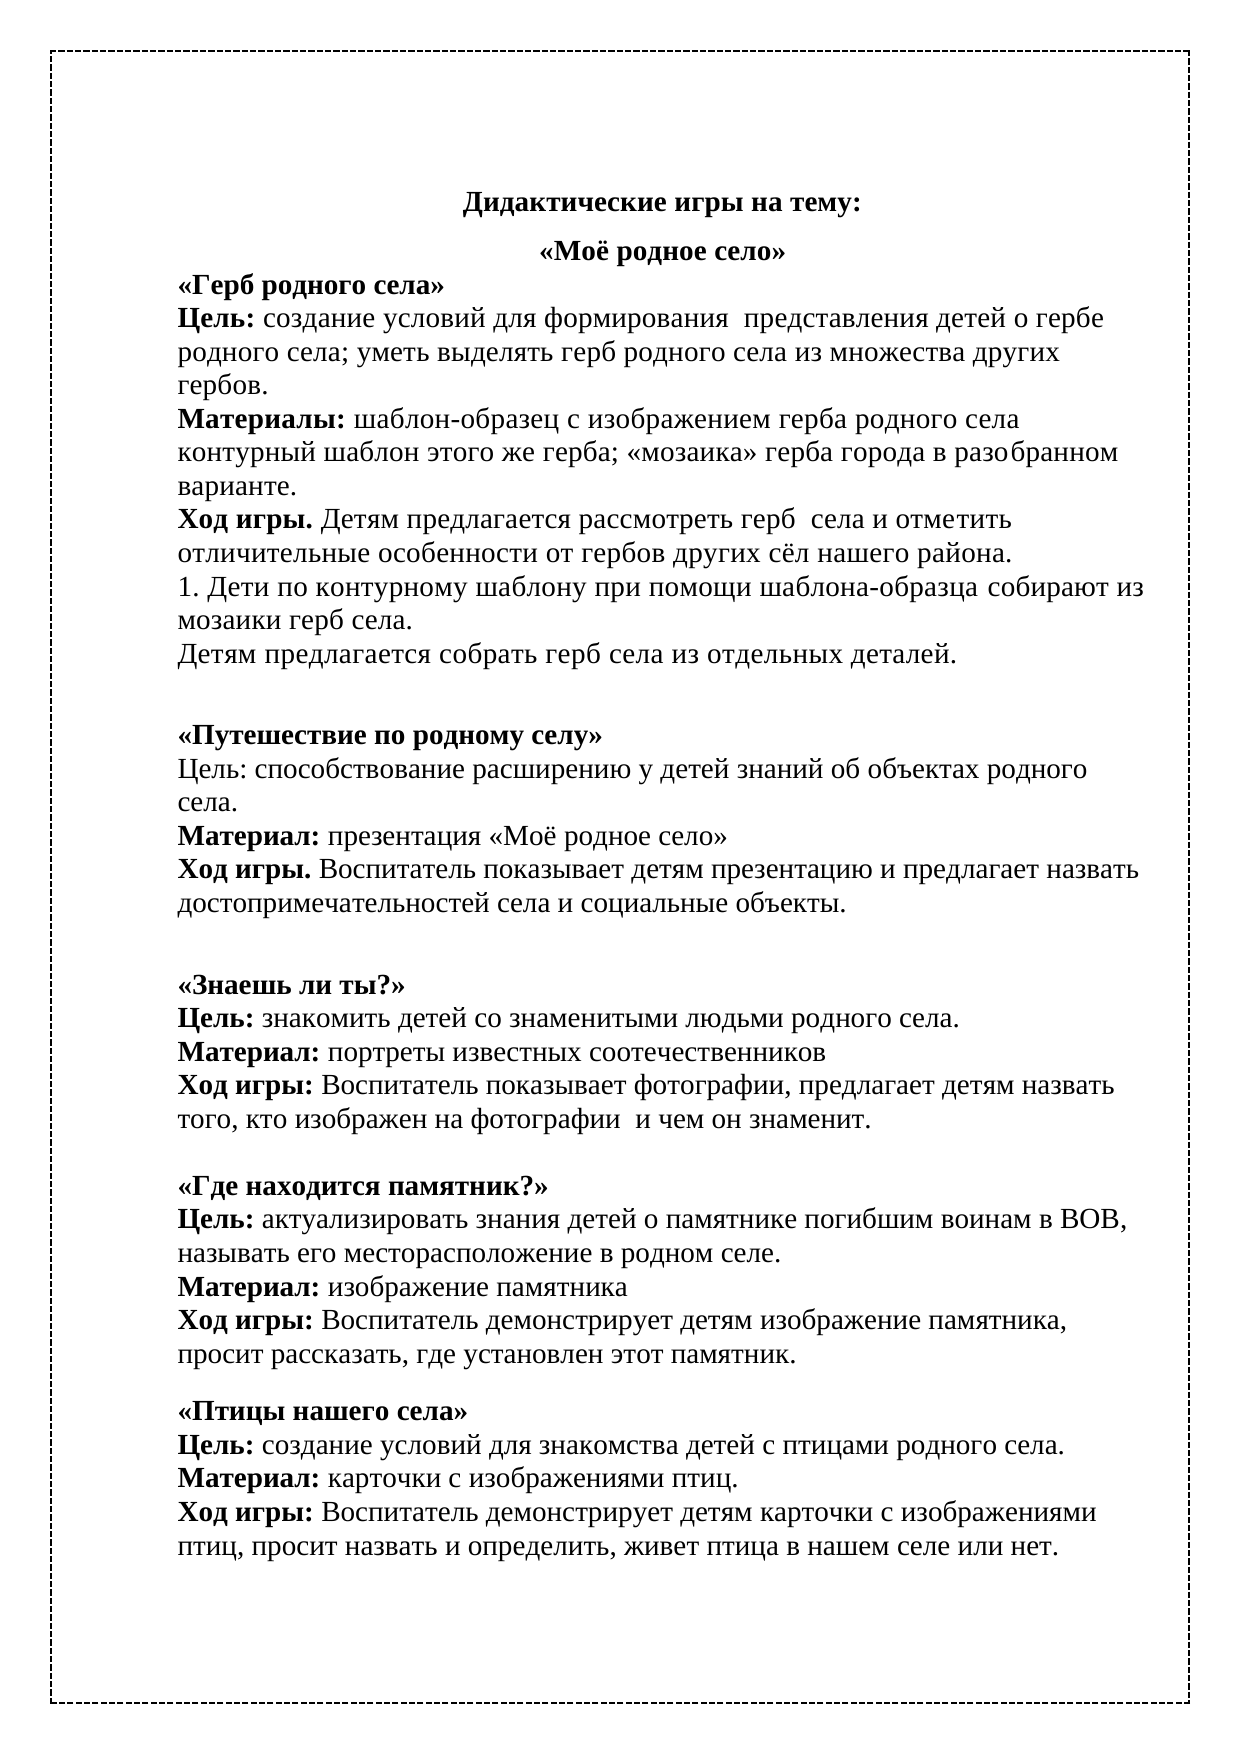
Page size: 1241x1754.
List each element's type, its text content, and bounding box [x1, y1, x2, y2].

text «Знаешь ли ты?» [177, 967, 1152, 1000]
text Детям предлагается собрать герб села из отдельных деталей. [177, 636, 1152, 669]
text Ход игры. Детям предлагается рассмотреть герб села и отметить отличительные особенности от гербов других сёл нашего района. [177, 502, 1152, 569]
text Ход игры: Воспитатель демонстрирует детям изображение памятника, просит рассказать, где установлен этот памятник. [177, 1302, 1152, 1369]
text Материал: карточки с изображениями птиц. [177, 1461, 1152, 1494]
text Цель: актуализировать знания детей о памятнике погибшим воинам в ВОВ, называть его месторасположение в родном селе. [177, 1202, 1152, 1269]
text «Птицы нашего села» [177, 1393, 1152, 1427]
text «Герб родного села» [177, 267, 1152, 300]
text Цель: способствование расширению у детей знаний об объектах родного села. [177, 751, 1152, 818]
text «Путешествие по родному селу» [177, 717, 1152, 751]
text Ход игры. Воспитатель показывает детям презентацию и предлагает назвать достопримечательностей села и социальные объекты. [177, 852, 1152, 919]
text «Моё родное село» [348, 233, 977, 267]
text Дидактические игры на тему: [348, 184, 977, 217]
text Ход игры: Воспитатель показывает фотографии, предлагает детям назвать того, кто изображен на фотографии и чем он знаменит. [177, 1067, 1152, 1134]
text Цель: создание условий для формирования представления детей о гербе родного села; уметь выделять герб родного села из множества других гербов. [177, 300, 1152, 401]
text Цель: знакомить детей со знаменитыми людьми родного села. [177, 1000, 1152, 1034]
text Материал: изображение памятника [177, 1269, 1152, 1302]
text Цель: создание условий для знакомства детей с птицами родного села. [177, 1427, 1152, 1461]
text Ход игры: Воспитатель демонстрирует детям карточки с изображениями птиц, просит назвать и определить, живет птица в нашем селе или нет. [177, 1494, 1152, 1561]
text Материал: презентация «Моё родное село» [177, 818, 1152, 852]
text Материалы: шаблон-образец с изображением герба родного села контурный шаблон этого же герба; «мозаика» герба города в разобранном варианте. [177, 401, 1152, 502]
text 1. Дети по контурному шаблону при помощи шаблона-образца собирают из мозаики герб села. [177, 569, 1152, 636]
text «Где находится памятник?» [177, 1168, 1152, 1202]
text Материал: портреты известных соотечественников [177, 1034, 1152, 1067]
